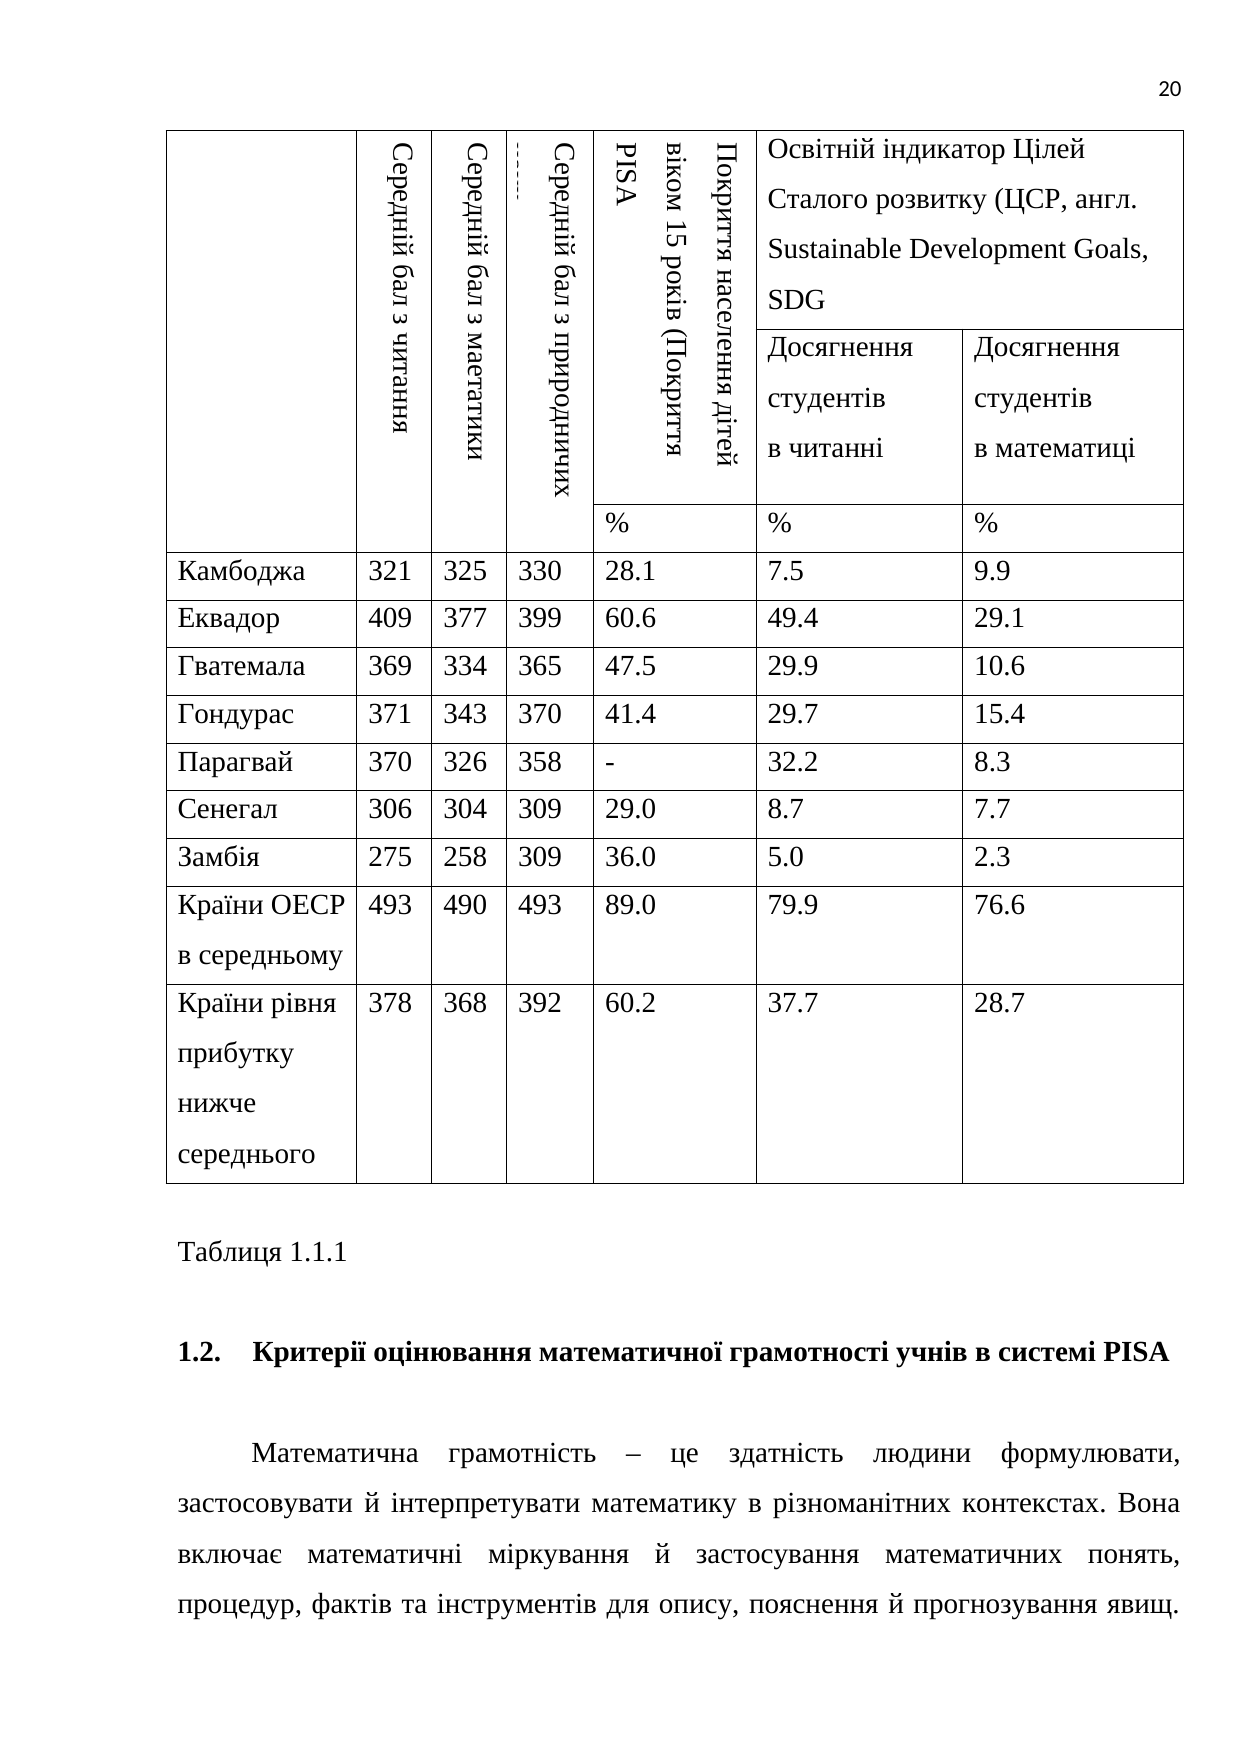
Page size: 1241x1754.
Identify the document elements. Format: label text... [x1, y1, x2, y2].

table_cell 60.6 [594, 601, 756, 647]
table_cell 490 [432, 887, 506, 984]
table_header Середній бал з природничих наук [507, 131, 593, 552]
table_cell [757, 477, 962, 504]
table_cell 368 [432, 985, 506, 1182]
table_cell 304 [432, 791, 506, 838]
table_cell 392 [507, 985, 593, 1182]
table_cell 5.0 [757, 839, 962, 886]
table_cell 493 [357, 887, 431, 984]
table_cell 36.0 [594, 839, 756, 886]
table_cell Сенегал [167, 791, 356, 838]
table_cell Досягнення студентів в читанні [757, 330, 962, 477]
table_cell 343 [432, 696, 506, 743]
table_cell 370 [507, 696, 593, 743]
table_cell 321 [357, 553, 431, 599]
table_cell 306 [357, 791, 431, 838]
table_cell Країни ОЕСР в середньому [167, 887, 356, 984]
table_cell - [594, 744, 756, 790]
table_cell % [757, 505, 962, 552]
table_header Середній бал з маетатики [432, 131, 506, 552]
table_cell 7.7 [963, 791, 1183, 838]
table_cell % [594, 505, 756, 552]
table_cell Країни рівня прибутку нижче середнього [167, 985, 356, 1182]
table_cell 32.2 [757, 744, 962, 790]
table_cell Гондурас [167, 696, 356, 743]
table_cell 29.7 [757, 696, 962, 743]
list Критерії оцінювання математичної грамотності учнів в системі PISA [177, 1334, 1181, 1368]
table_cell 49.4 [757, 601, 962, 647]
table_cell 358 [507, 744, 593, 790]
table_cell 15.4 [963, 696, 1183, 743]
table_cell Замбія [167, 839, 356, 886]
table_cell 399 [507, 601, 593, 647]
table_cell 370 [357, 744, 431, 790]
table_cell 10.6 [963, 648, 1183, 695]
table_header Середній бал з читання [357, 131, 431, 552]
text Таблиця 1.1.1 [177, 1234, 1181, 1267]
table_cell 309 [507, 791, 593, 838]
table_cell 29.1 [963, 601, 1183, 647]
table_cell 29.0 [594, 791, 756, 838]
table_cell 29.9 [757, 648, 962, 695]
table_cell 365 [507, 648, 593, 695]
table_header Покриття населення дітей віком 15 років (Покриття PISA індекс 3) [594, 131, 756, 504]
table_cell 8.7 [757, 791, 962, 838]
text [177, 1435, 1181, 1619]
table_cell 79.9 [757, 887, 962, 984]
table_cell 378 [357, 985, 431, 1182]
table_cell Досягнення студентів в математиці [963, 330, 1183, 477]
table_header [167, 131, 356, 552]
table_cell 2.3 [963, 839, 1183, 886]
table_header Освітній індикатор Цілей Сталого розвитку (ЦСР, англ. Sustainable Development Goals, SDG [757, 131, 1183, 328]
table_cell 334 [432, 648, 506, 695]
table_cell 325 [432, 553, 506, 599]
table_cell 41.4 [594, 696, 756, 743]
table_cell 369 [357, 648, 431, 695]
table_cell 8.3 [963, 744, 1183, 790]
table_cell 47.5 [594, 648, 756, 695]
table_cell 28.7 [963, 985, 1183, 1182]
table_cell Гватемала [167, 648, 356, 695]
table_cell Еквадор [167, 601, 356, 647]
table_cell 28.1 [594, 553, 756, 599]
table_cell 377 [432, 601, 506, 647]
table_cell 76.6 [963, 887, 1183, 984]
table_cell 309 [507, 839, 593, 886]
table_cell 89.0 [594, 887, 756, 984]
table_cell [963, 477, 1183, 504]
table_cell 275 [357, 839, 431, 886]
table_cell 330 [507, 553, 593, 599]
table_cell 258 [432, 839, 506, 886]
table_cell 7.5 [757, 553, 962, 599]
table_cell Камбоджа [167, 553, 356, 599]
table_cell 326 [432, 744, 506, 790]
table_cell 409 [357, 601, 431, 647]
table_cell 493 [507, 887, 593, 984]
table_cell 37.7 [757, 985, 962, 1182]
table_cell 9.9 [963, 553, 1183, 599]
table_cell 60.2 [594, 985, 756, 1182]
table_cell Парагвай [167, 744, 356, 790]
table_cell 371 [357, 696, 431, 743]
table_cell % [963, 505, 1183, 552]
